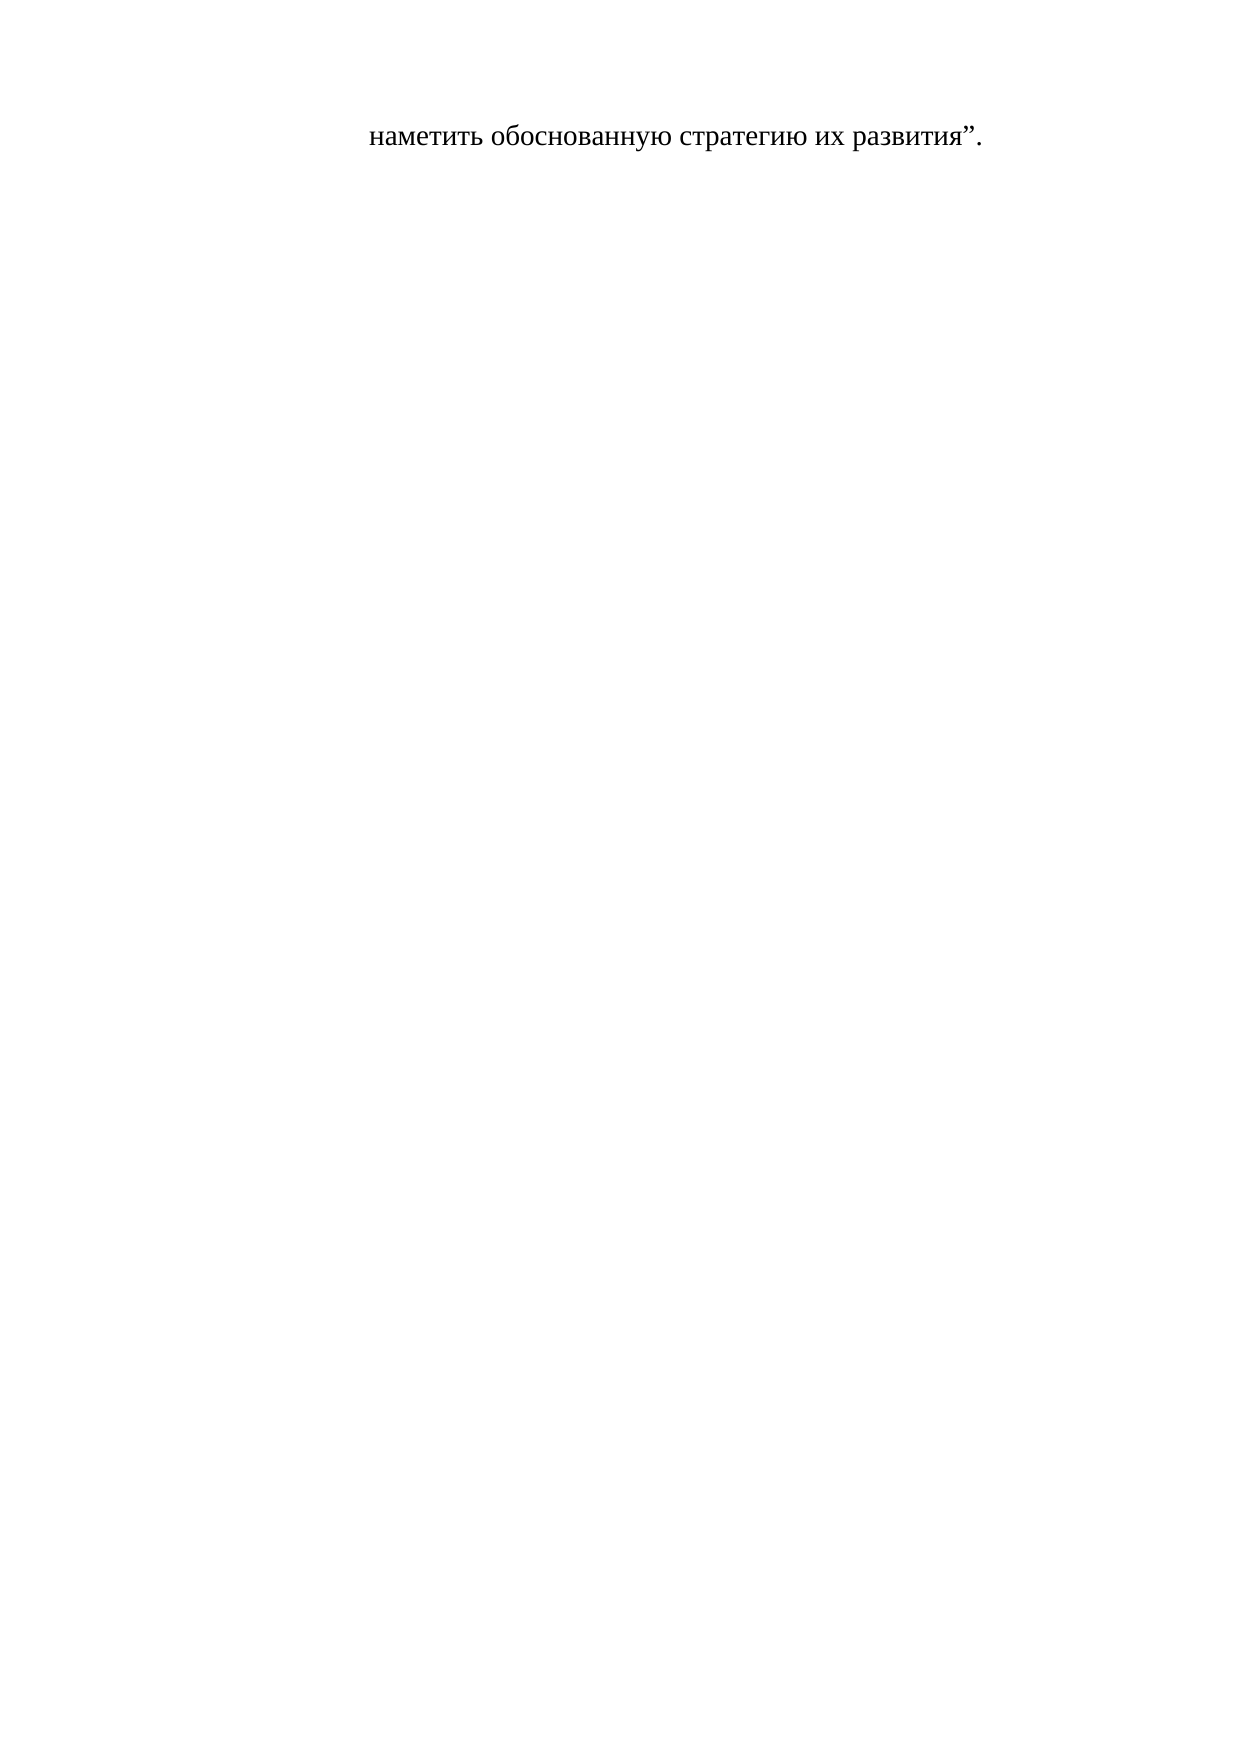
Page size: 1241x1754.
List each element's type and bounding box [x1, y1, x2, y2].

text [369, 118, 985, 152]
